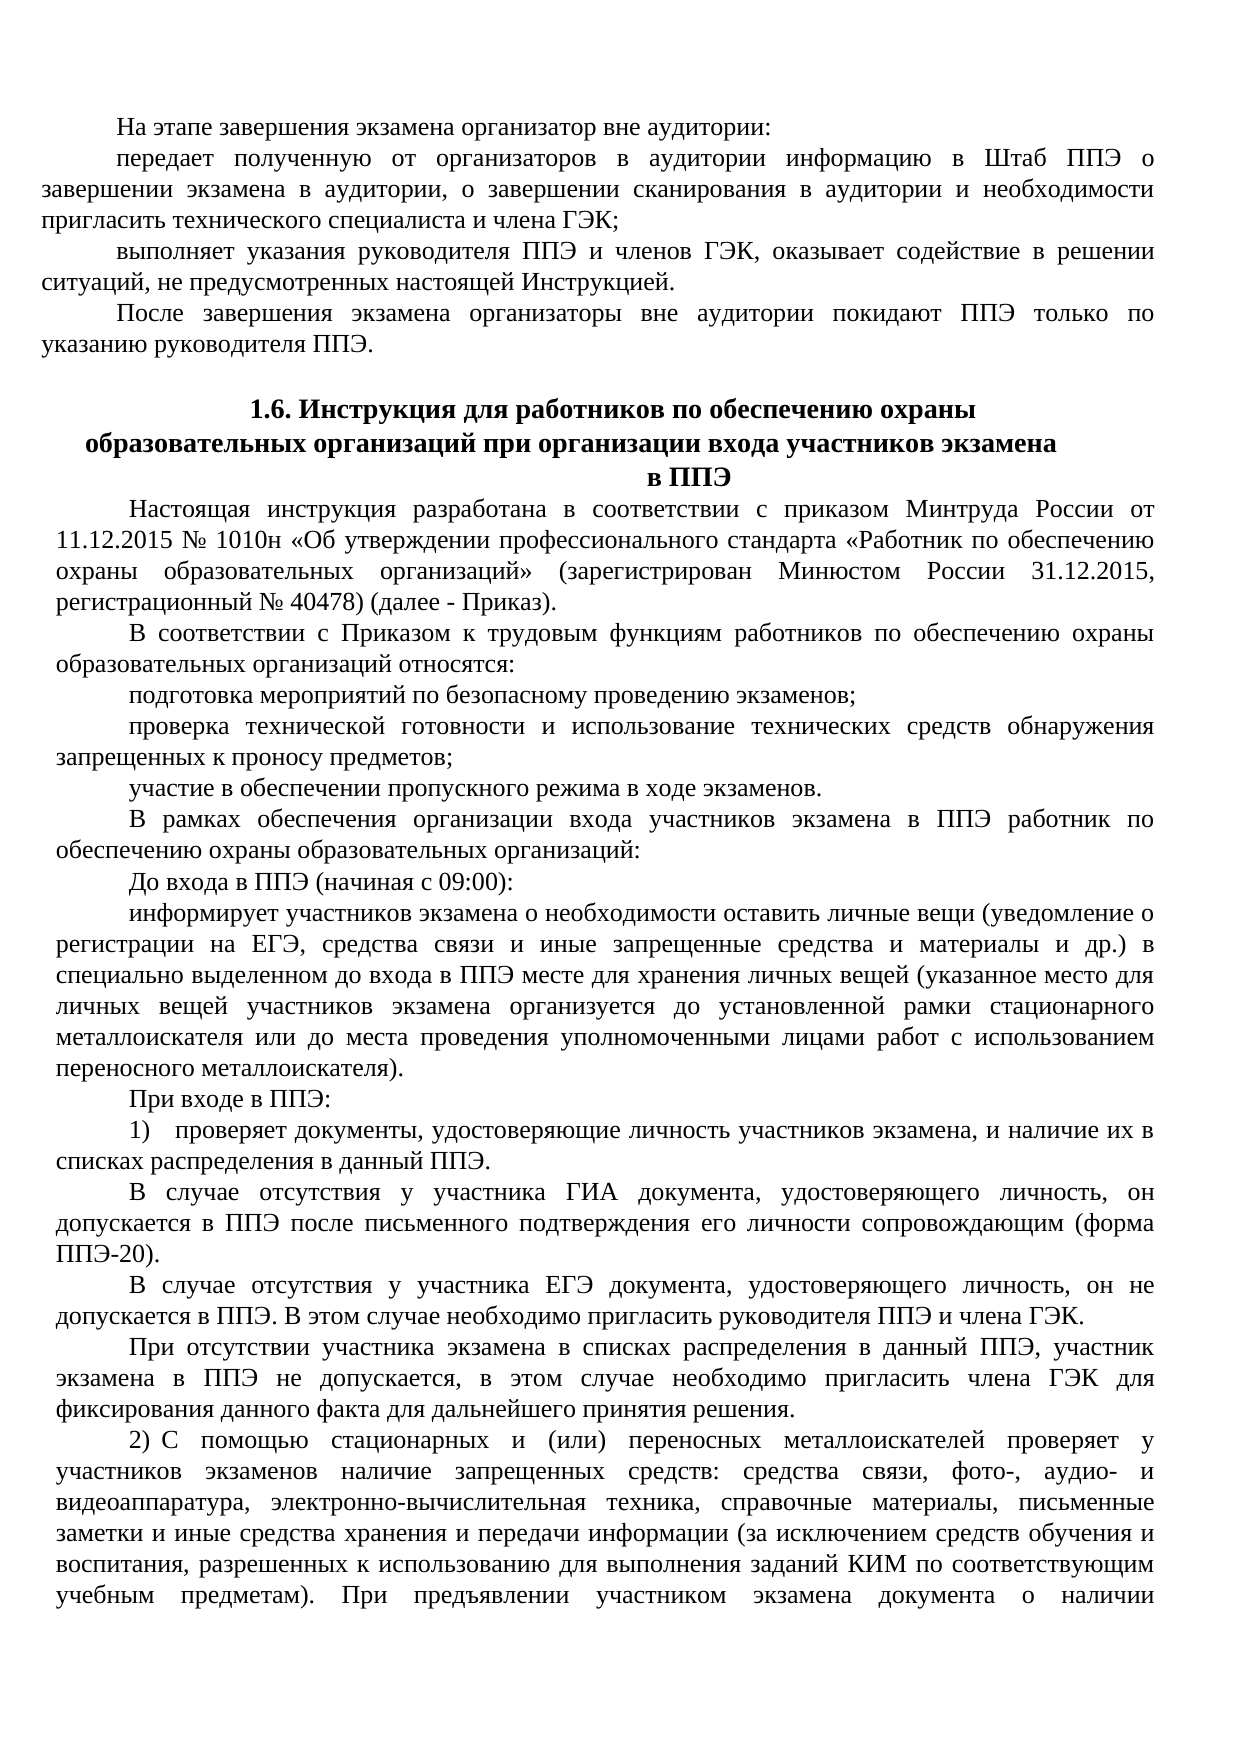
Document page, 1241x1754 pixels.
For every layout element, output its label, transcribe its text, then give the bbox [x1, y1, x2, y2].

text На этапе завершения экзамена организатор вне аудитории: [41, 110, 1158, 141]
text проверка технической готовности и использование технических средств обнаружения запрещенных к проносу предметов; [56, 710, 1156, 772]
text В случае отсутствия у участника ЕГЭ документа, удостоверяющего личность, он не допускается в ППЭ. В этом случае необходимо пригласить руководителя ППЭ и члена ГЭК. [56, 1269, 1156, 1331]
text Настоящая инструкция разработана в соответствии с приказом Минтруда России от 11.12.2015 № 1010н «Об утверждении профессионального стандарта «Работник по обеспечению охраны образовательных организаций» (зарегистрирован Минюстом России 31.12.2015, регистрационный № 40478) (далее - Приказ). [56, 493, 1156, 617]
text В случае отсутствия у участника ГИА документа, удостоверяющего личность, он допускается в ППЭ после письменного подтверждения его личности сопровождающим (форма ППЭ-20). [56, 1176, 1156, 1269]
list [56, 1424, 1156, 1610]
text информирует участников экзамена о необходимости оставить личные вещи (уведомление о регистрации на ЕГЭ, средства связи и иные запрещенные средства и материалы и др.) в специально выделенном до входа в ППЭ месте для хранения личных вещей (указанное место для личных вещей участников экзамена организуется до установленной рамки стационарного металлоискателя или до места проведения уполномоченными лицами работ с использованием переносного металлоискателя). [56, 896, 1156, 1082]
list проверяет документы, удостоверяющие личность участников экзамена, и наличие их в списках распределения в данный ППЭ. [56, 1113, 1156, 1176]
text В рамках обеспечения организации входа участников экзамена в ППЭ работник по обеспечению охраны образовательных организаций: [56, 803, 1156, 865]
text в ППЭ [85, 459, 1129, 493]
text подготовка мероприятий по безопасному проведению экзаменов; [56, 679, 1158, 710]
text В соответствии с Приказом к трудовым функциям работников по обеспечению охраны образовательных организаций относятся: [56, 617, 1156, 679]
text До входа в ППЭ (начиная с 09:00): [56, 865, 1158, 896]
text При отсутствии участника экзамена в списках распределения в данный ППЭ, участник экзамена в ППЭ не допускается, в этом случае необходимо пригласить члена ГЭК для фиксирования данного факта для дальнейшего принятия решения. [56, 1331, 1156, 1424]
text При входе в ППЭ: [56, 1082, 1158, 1113]
text участие в обеспечении пропускного режима в ходе экзаменов. [56, 772, 1158, 803]
text передает полученную от организаторов в аудитории информацию в Штаб ППЭ о завершении экзамена в аудитории, о завершении сканирования в аудитории и необходимости пригласить технического специалиста и члена ГЭК; [41, 141, 1156, 234]
text выполняет указания руководителя ППЭ и членов ГЭК, оказывает содействие в решении ситуаций, не предусмотренных настоящей Инструкцией. [41, 234, 1156, 296]
text После завершения экзамена организаторы вне аудитории покидают ППЭ только по указанию руководителя ППЭ. [41, 296, 1156, 358]
text 1.6. Инструкция для работников по обеспечению охраны образовательных организаций при организации входа участников экзамена [85, 392, 1129, 459]
